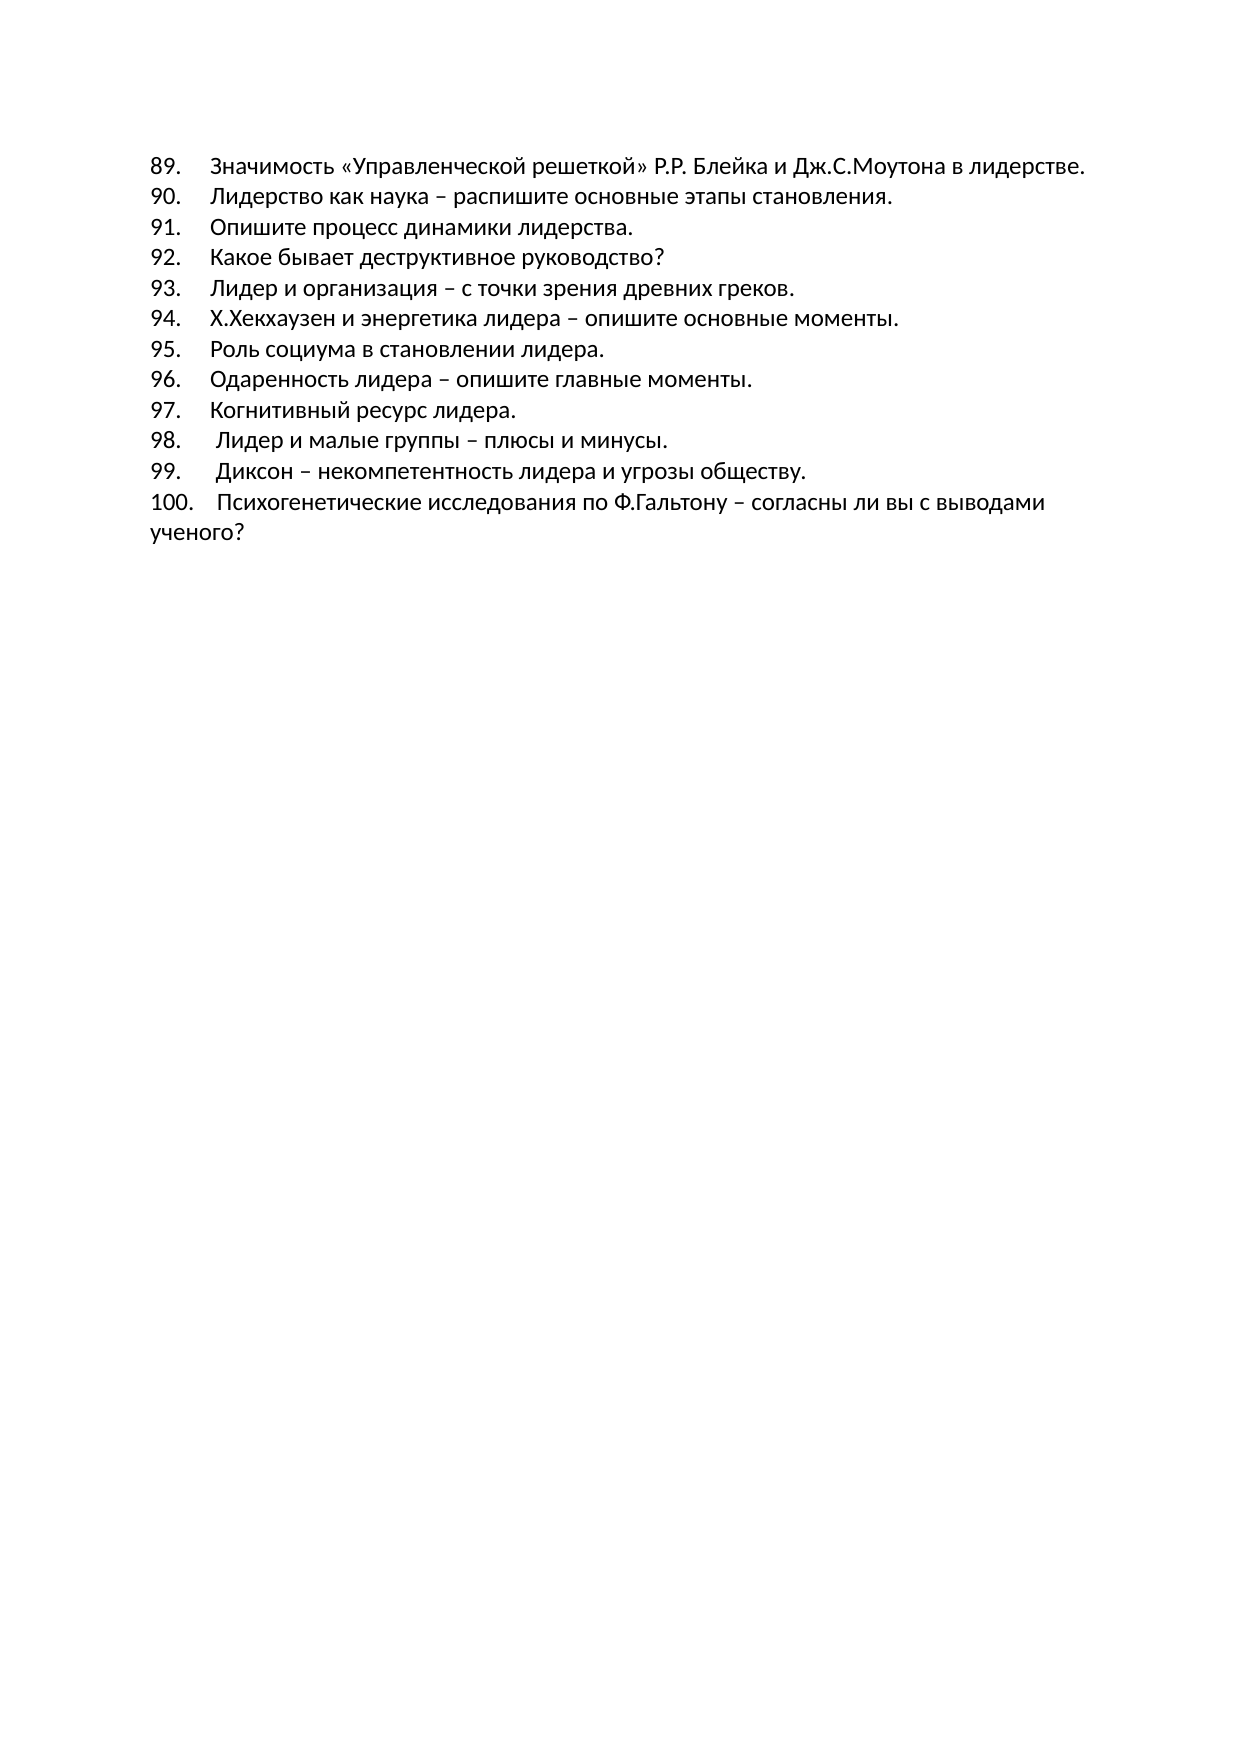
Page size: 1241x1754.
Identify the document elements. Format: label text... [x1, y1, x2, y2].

text 98. Лидер и малые группы – плюсы и минусы. [150, 425, 1090, 455]
text 96. Одаренность лидера – опишите главные моменты. [150, 364, 1090, 394]
text 94. Х.Хекхаузен и энергетика лидера – опишите основные моменты. [150, 303, 1090, 333]
text 91. Опишите процесс динамики лидерства. [150, 211, 1090, 242]
text 99. Диксон – некомпетентность лидера и угрозы обществу. [150, 455, 1090, 486]
text 90. Лидерство как наука – распишите основные этапы становления. [150, 181, 1090, 211]
text 89. Значимость «Управленческой решеткой» Р.Р. Блейка и Дж.С.Моутона в лидерстве. [150, 150, 1090, 181]
text 92. Какое бывает деструктивное руководство? [150, 242, 1090, 272]
text 93. Лидер и организация – с точки зрения древних греков. [150, 272, 1090, 303]
text 97. Когнитивный ресурс лидера. [150, 394, 1090, 425]
text 95. Роль социума в становлении лидера. [150, 333, 1090, 364]
text 100. Психогенетические исследования по Ф.Гальтону – согласны ли вы с выводами ученого? [150, 486, 1090, 547]
